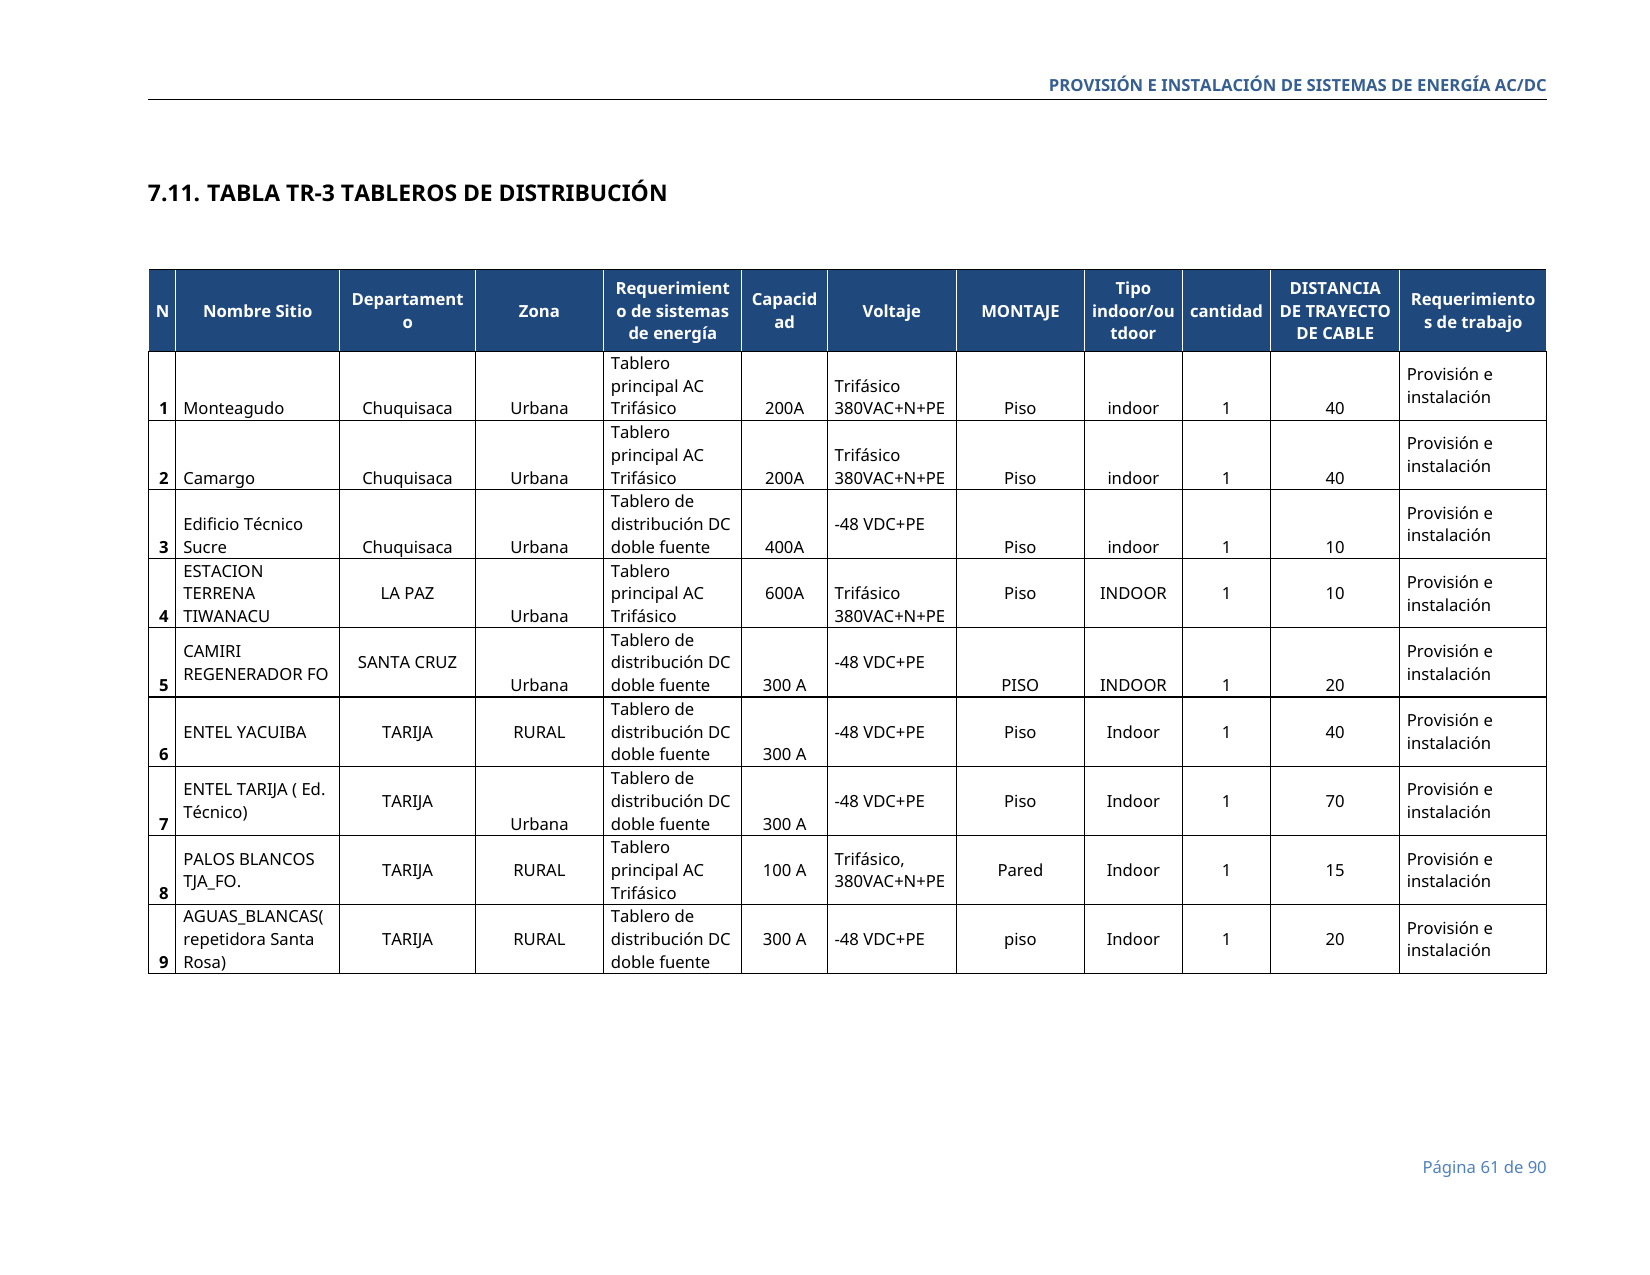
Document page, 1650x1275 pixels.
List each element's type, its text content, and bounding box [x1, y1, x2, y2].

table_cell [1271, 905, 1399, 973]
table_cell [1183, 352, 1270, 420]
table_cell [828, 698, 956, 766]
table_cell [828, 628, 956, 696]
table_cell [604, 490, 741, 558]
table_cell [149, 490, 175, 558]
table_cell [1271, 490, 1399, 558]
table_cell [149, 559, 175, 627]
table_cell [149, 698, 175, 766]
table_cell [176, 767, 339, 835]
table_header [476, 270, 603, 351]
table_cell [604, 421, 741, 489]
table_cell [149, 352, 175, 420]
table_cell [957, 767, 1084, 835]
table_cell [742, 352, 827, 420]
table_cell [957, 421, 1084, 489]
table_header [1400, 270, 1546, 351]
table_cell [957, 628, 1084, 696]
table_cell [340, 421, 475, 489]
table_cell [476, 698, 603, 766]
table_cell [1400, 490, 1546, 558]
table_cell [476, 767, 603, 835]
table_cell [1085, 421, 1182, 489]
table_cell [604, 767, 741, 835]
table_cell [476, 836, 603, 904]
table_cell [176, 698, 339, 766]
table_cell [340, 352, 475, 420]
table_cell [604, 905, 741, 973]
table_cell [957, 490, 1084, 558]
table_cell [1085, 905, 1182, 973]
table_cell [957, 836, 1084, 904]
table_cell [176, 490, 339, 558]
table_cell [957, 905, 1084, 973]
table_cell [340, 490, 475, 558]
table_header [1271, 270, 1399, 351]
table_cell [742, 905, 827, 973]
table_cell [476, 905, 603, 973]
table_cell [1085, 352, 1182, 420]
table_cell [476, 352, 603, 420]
list TABLA TR-3 TABLEROS DE DISTRIBUCIÓN [148, 177, 1547, 208]
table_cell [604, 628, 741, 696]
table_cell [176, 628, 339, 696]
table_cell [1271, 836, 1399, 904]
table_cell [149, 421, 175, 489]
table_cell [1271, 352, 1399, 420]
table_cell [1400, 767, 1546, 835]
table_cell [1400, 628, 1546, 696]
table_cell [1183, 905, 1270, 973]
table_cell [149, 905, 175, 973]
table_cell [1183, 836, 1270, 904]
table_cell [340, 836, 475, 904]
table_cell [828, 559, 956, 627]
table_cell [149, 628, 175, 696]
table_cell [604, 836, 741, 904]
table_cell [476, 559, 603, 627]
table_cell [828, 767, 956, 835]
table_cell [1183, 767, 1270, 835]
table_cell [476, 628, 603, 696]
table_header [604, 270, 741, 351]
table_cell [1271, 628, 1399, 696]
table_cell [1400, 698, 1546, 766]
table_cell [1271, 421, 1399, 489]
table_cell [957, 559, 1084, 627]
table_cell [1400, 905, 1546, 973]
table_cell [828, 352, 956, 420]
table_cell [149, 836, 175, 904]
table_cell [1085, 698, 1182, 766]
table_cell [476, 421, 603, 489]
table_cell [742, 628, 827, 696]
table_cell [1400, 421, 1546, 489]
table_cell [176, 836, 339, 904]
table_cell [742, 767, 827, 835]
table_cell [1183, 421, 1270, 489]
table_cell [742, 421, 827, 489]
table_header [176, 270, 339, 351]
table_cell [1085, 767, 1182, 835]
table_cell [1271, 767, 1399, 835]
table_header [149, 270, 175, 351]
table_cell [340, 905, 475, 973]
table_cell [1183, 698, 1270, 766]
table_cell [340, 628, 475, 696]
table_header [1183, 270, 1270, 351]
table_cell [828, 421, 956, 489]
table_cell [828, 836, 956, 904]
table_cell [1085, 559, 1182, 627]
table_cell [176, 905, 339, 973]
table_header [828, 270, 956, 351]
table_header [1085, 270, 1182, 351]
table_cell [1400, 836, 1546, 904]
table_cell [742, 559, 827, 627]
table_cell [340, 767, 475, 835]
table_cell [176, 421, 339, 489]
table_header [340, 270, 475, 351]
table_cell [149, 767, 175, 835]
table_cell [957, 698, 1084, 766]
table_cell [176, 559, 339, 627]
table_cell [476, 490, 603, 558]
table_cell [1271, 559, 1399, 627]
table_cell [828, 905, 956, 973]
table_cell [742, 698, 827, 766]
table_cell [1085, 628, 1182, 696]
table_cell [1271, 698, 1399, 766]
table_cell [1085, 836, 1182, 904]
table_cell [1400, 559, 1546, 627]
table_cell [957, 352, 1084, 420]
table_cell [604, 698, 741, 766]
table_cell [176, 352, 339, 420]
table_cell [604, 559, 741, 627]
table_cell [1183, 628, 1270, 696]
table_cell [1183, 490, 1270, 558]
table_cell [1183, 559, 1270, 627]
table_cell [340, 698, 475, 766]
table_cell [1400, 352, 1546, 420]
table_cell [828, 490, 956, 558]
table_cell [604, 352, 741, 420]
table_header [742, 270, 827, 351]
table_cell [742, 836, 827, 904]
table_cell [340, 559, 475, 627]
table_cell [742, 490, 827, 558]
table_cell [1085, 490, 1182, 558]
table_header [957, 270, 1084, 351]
